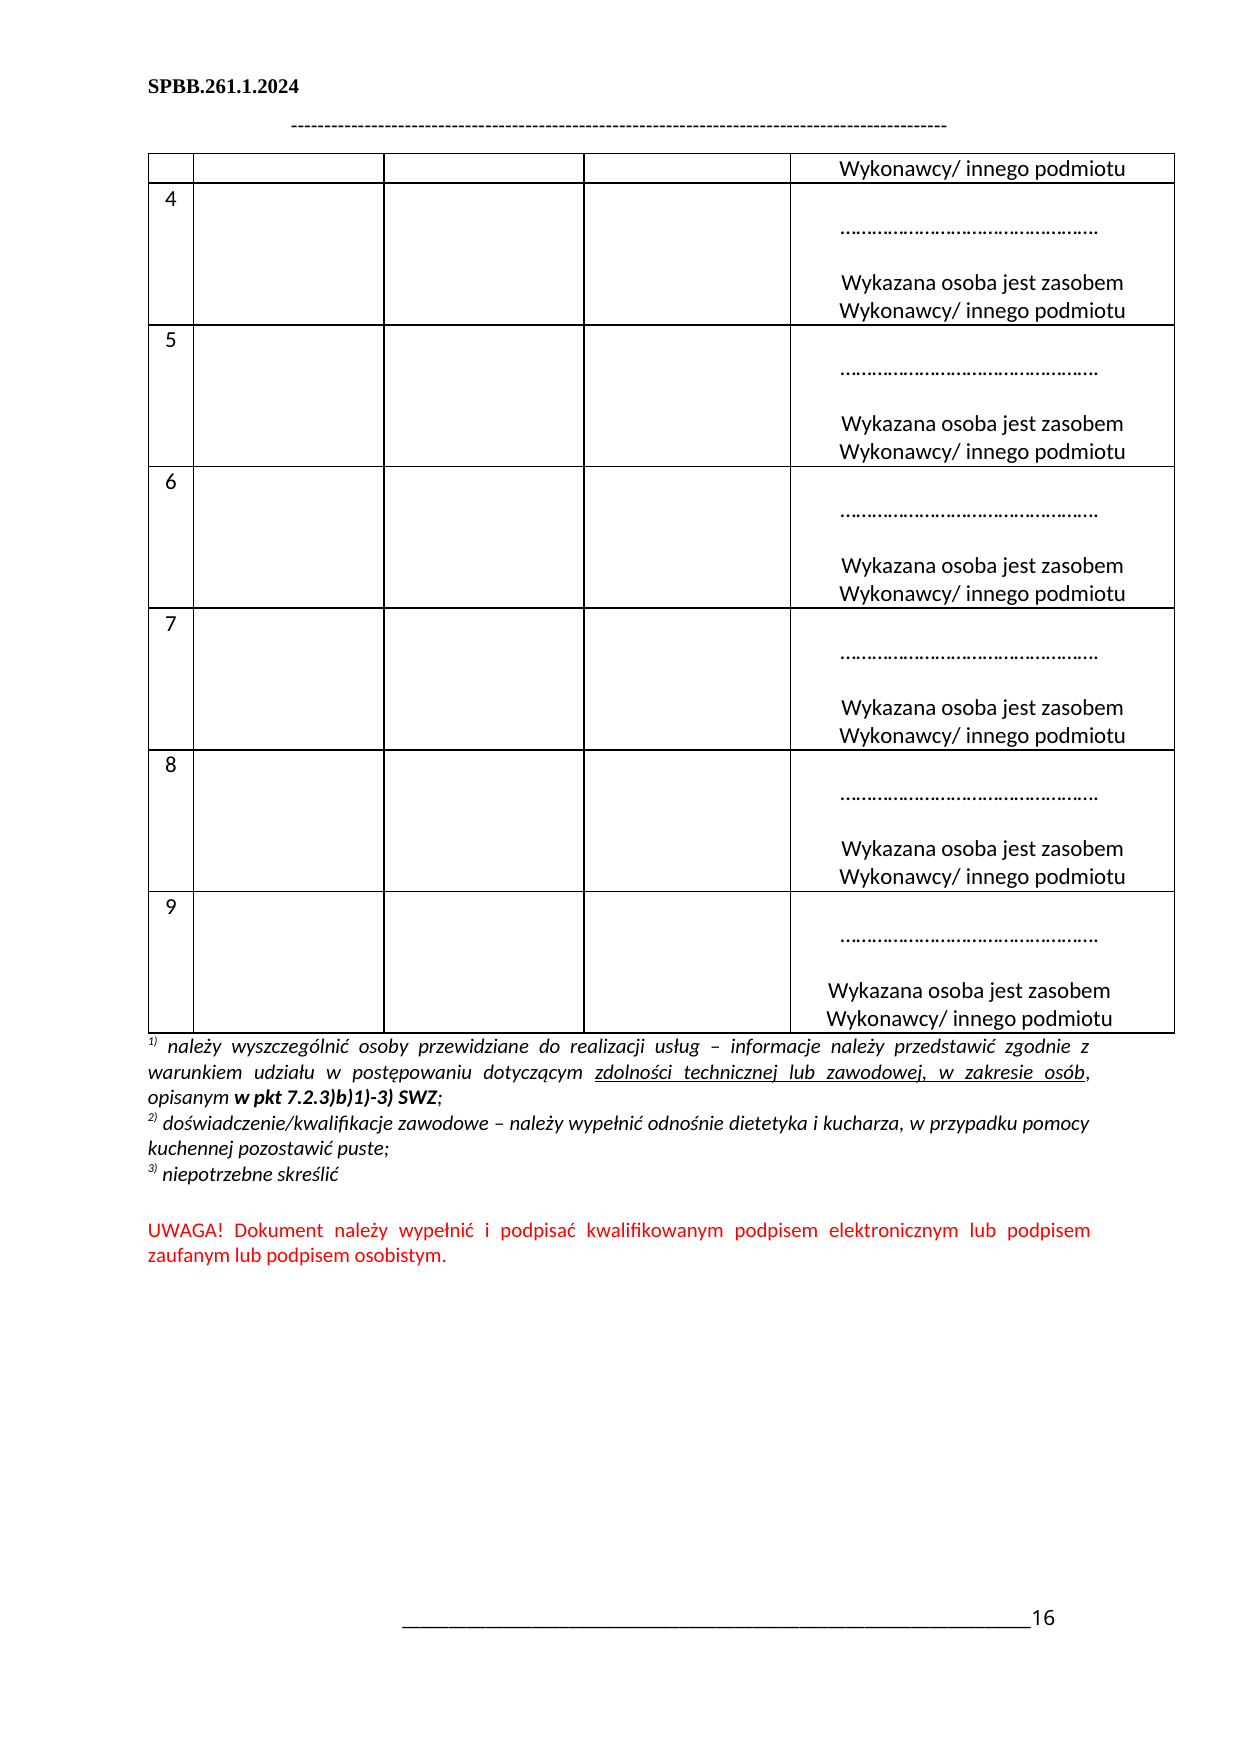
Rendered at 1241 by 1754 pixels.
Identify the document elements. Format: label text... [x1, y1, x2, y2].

table_cell 7 [149, 609, 193, 749]
table_cell [385, 892, 583, 1032]
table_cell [791, 326, 1174, 466]
table_cell …………………………………………. Wykazana osoba jest zasobem Wykonawcy/ innego podmiotu [791, 467, 1174, 607]
table_cell [585, 892, 790, 1032]
table_cell [385, 326, 583, 466]
table_cell [385, 609, 583, 749]
text 2) doświadczenie/kwalifikacje zawodowe – należy wypełnić odnośnie dietetyka i kucharza, w przypadku pomocy kuchennej pozostawić puste; [148, 1110, 1092, 1161]
table_cell 8 [149, 751, 193, 891]
table_cell [194, 326, 383, 466]
table_cell [194, 184, 383, 324]
table_cell [385, 751, 583, 891]
text UWAGA! Dokument należy wypełnić i podpisać kwalifikowanym podpisem elektronicznym lub podpisem zaufanym lub podpisem osobistym. [148, 1217, 1092, 1268]
table_cell [385, 467, 583, 607]
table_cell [791, 154, 1174, 182]
text 1) należy wyszczególnić osoby przewidziane do realizacji usług – informacje należy przedstawić zgodnie z warunkiem udziału w postępowaniu dotyczącym zdolności technicznej lub zawodowej, w zakresie osób, opisanym w pkt 7.2.3)b)1)-3) SWZ; [148, 1034, 1092, 1110]
table_cell [194, 892, 383, 1032]
table_cell [385, 184, 583, 324]
table_cell 4 [149, 184, 193, 324]
table_cell [585, 467, 790, 607]
table_cell [194, 751, 383, 891]
table_cell [585, 751, 790, 891]
table_cell [585, 184, 790, 324]
table_cell [194, 467, 383, 607]
table_cell 3 [149, 154, 193, 182]
table_cell [585, 326, 790, 466]
table_cell …………………………………………. Wykazana osoba jest zasobem Wykonawcy/ innego podmiotu [791, 892, 1174, 1032]
table_cell [385, 154, 583, 182]
table_cell [194, 609, 383, 749]
table_cell 9 [149, 892, 193, 1032]
table_cell [194, 154, 383, 182]
table_cell …………………………………………. Wykazana osoba jest zasobem Wykonawcy/ innego podmiotu [791, 609, 1174, 749]
table_cell [585, 154, 790, 182]
table_cell [585, 609, 790, 749]
table_cell 5 [149, 326, 193, 466]
text 3) niepotrzebne skreślić [148, 1161, 1092, 1186]
table_cell 6 [149, 467, 193, 607]
table_cell …………………………………………. Wykazana osoba jest zasobem Wykonawcy/ innego podmiotu [791, 751, 1174, 891]
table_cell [791, 184, 1174, 324]
